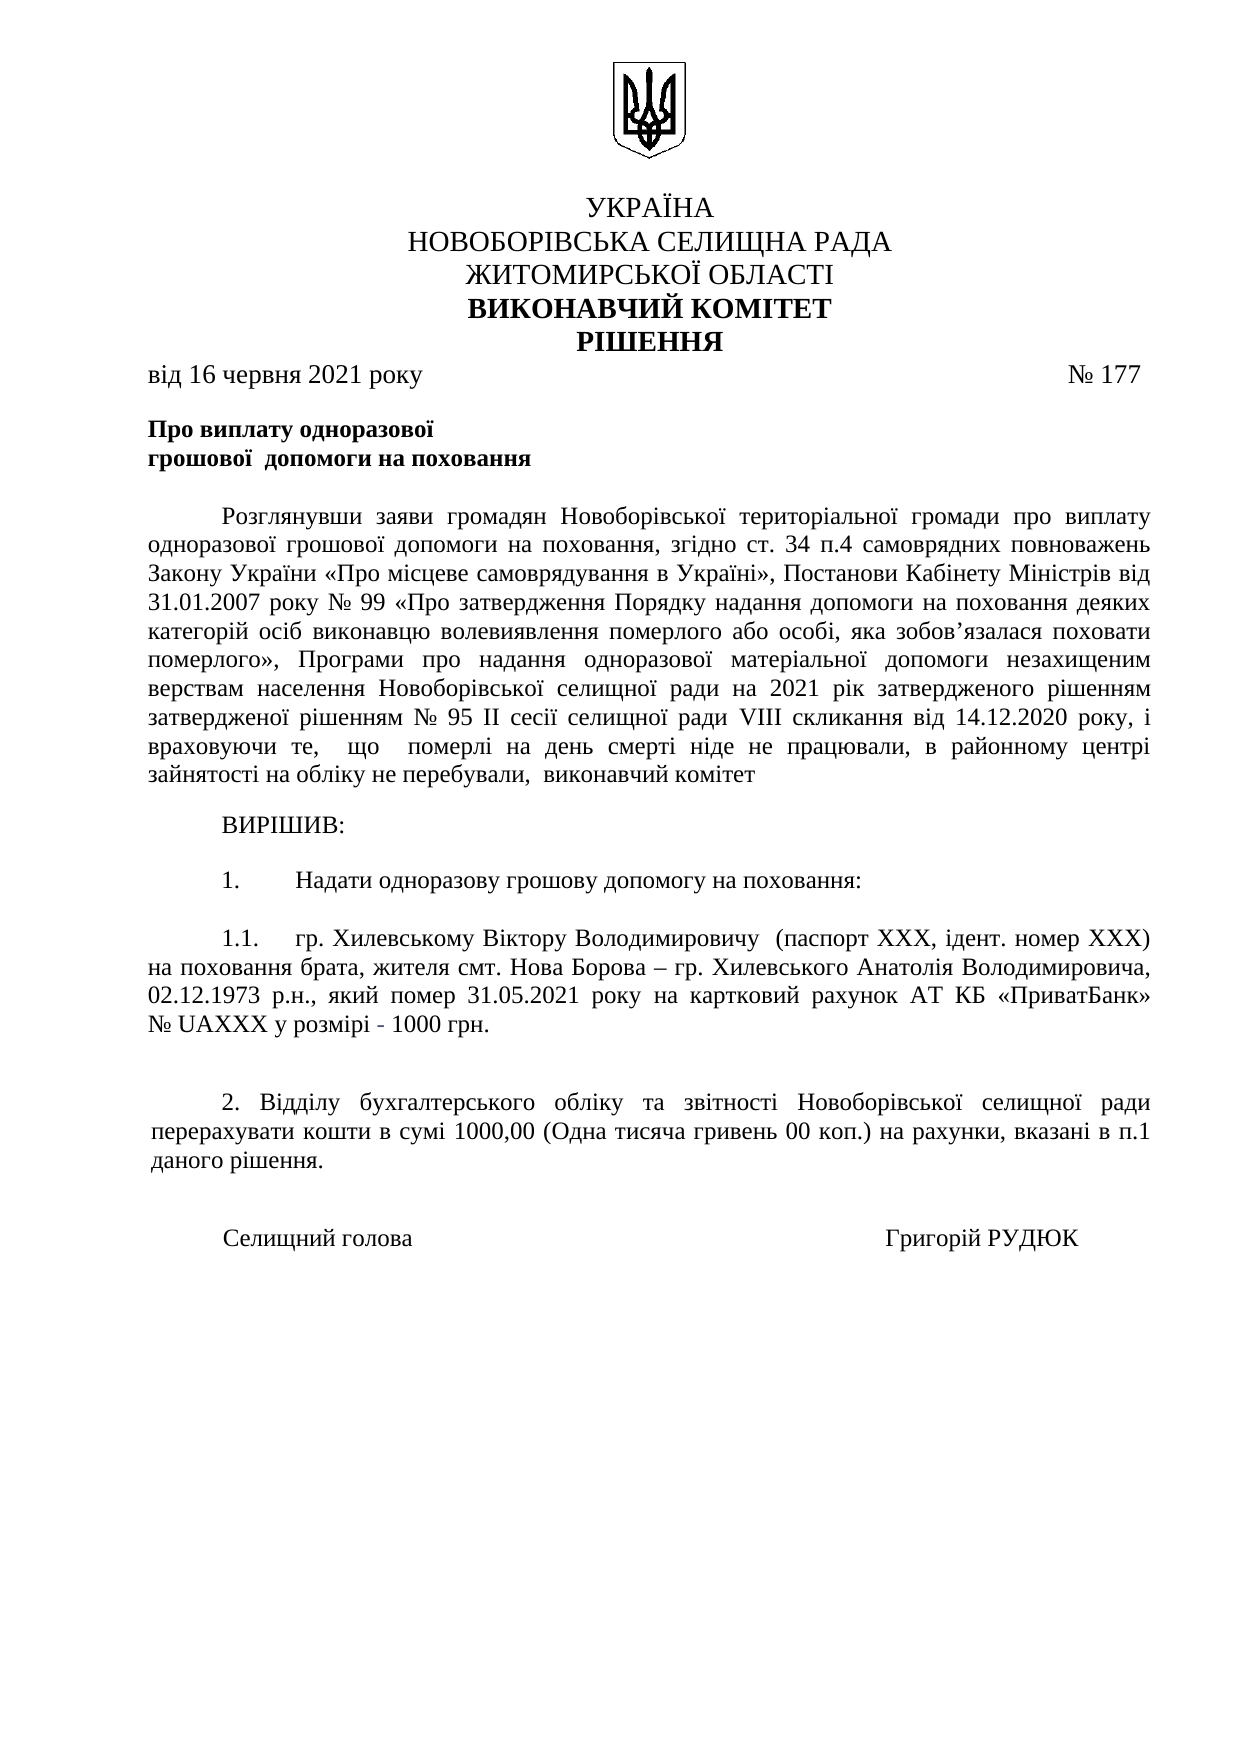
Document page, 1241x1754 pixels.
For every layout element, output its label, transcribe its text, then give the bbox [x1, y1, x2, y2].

text від 16 червня 2021 року № 177 [148, 358, 1152, 389]
text УКРАЇНА [148, 190, 1152, 224]
text НОВОБОРІВСЬКА СЕЛИЩНА РАДА [148, 224, 1152, 257]
text 2. Відділу бухгалтерського обліку та звітності Новоборівської селищної ради перерахувати кошти в сумі 1000,00 (Одна тисяча гривень 00 коп.) на рахунки, вказані в п.1 даного рішення. [151, 1087, 1152, 1174]
text Селищний голова Григорій РУДЮК [223, 1223, 1152, 1252]
list Надати одноразову грошову допомогу на поховання: [148, 865, 1152, 894]
text 1.1. гр. Хилевському Віктору Володимировичу (паспорт ХХХ, ідент. номер ХХХ) на поховання брата, жителя смт. Нова Борова – гр. Хилевського Анатолія Володимировича, 02.12.1973 р.н., який помер 31.05.2021 року на картковий рахунок АТ КБ «ПриватБанк» № UAХХХ у розмірі - 1000 грн. [148, 923, 1152, 1038]
text ВИРІШИВ: [148, 810, 1152, 839]
text Про виплату одноразової [148, 414, 1152, 443]
text ЖИТОМИРСЬКОЇ ОБЛАСТІ [148, 257, 1152, 291]
text Розглянувши заяви громадян Новоборівської територіальної громади про виплату одноразової грошової допомоги на поховання, згідно ст. 34 п.4 самоврядних повноважень Закону України «Про місцеве самоврядування в Україні», Постанови Кабінету Міністрів від 31.01.2007 року № 99 «Про затвердження Порядку надання допомоги на поховання деяких категорій осіб виконавцю волевиявлення померлого або особі, яка зобов’язалася поховати померлого», Програми про надання одноразової матеріальної допомоги незахищеним верствам населення Новоборівської селищної ради на 2021 рік затвердженого рішенням затвердженої рішенням № 95 ІІ сесії селищної ради VIIІ скликання від 14.12.2020 року, і враховуючи те, що померлі на день смерті ніде не працювали, в районному центрі зайнятості на обліку не перебували, виконавчий комітет [148, 501, 1152, 788]
text РІШЕННЯ [148, 324, 1152, 358]
picture [606, 59, 693, 166]
text ВИКОНАВЧИЙ КОМІТЕТ [148, 291, 1152, 324]
text грошової допомоги на поховання [148, 443, 1152, 472]
